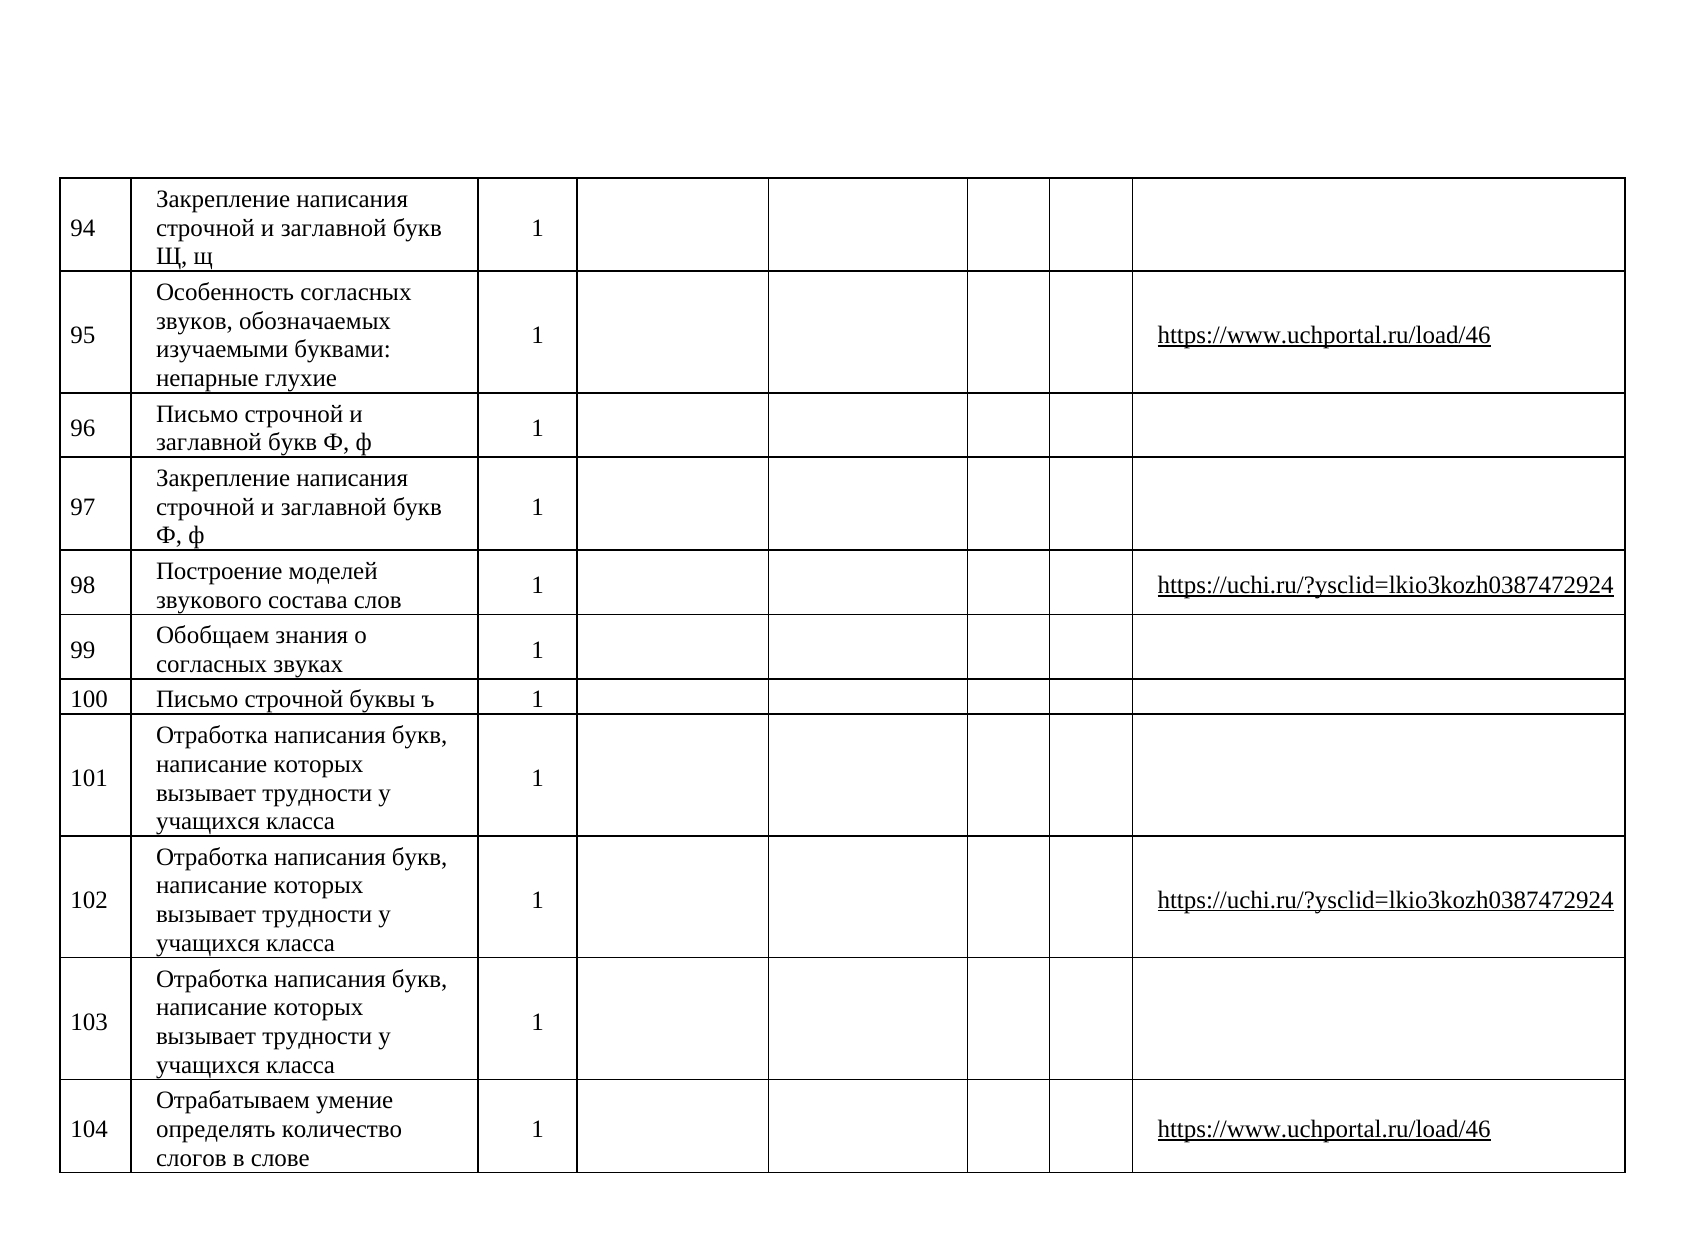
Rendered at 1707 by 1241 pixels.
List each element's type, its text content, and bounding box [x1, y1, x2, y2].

table_cell 1 [479, 615, 576, 678]
table_cell [1050, 680, 1132, 713]
table_cell [968, 615, 1049, 678]
table_cell [578, 1080, 768, 1172]
table_cell Отработка написания букв, написание которых вызывает трудности у учащихся класса [132, 837, 477, 957]
table_cell [1133, 179, 1624, 270]
table_cell [769, 1080, 967, 1172]
table_cell Отработка написания букв, написание которых вызывает трудности у учащихся класса [132, 715, 477, 835]
table_cell [578, 680, 768, 713]
table_cell [1133, 458, 1624, 549]
table_cell 96 [61, 394, 130, 456]
table_cell [769, 272, 967, 392]
table_cell [578, 179, 768, 270]
table_cell [968, 394, 1049, 456]
table_cell 1 [479, 394, 576, 456]
table_cell [968, 1080, 1049, 1172]
table_cell [1050, 551, 1132, 613]
table_cell [578, 394, 768, 456]
table_cell [769, 958, 967, 1079]
table_cell Отработка написания букв, написание которых вызывает трудности у учащихся класса [132, 958, 477, 1079]
table_cell Отрабатываем умение определять количество слогов в слове [132, 1080, 477, 1172]
table_cell [1133, 394, 1624, 456]
table_cell https://uchi.ru/?ysclid=lkio3kozh0387472924 [1133, 837, 1624, 957]
table_cell [1050, 179, 1132, 270]
table_cell Письмо строчной буквы ъ [132, 680, 477, 713]
table_cell [769, 837, 967, 957]
table_cell [769, 458, 967, 549]
table_cell [968, 958, 1049, 1079]
table_cell [578, 458, 768, 549]
table_cell [1050, 958, 1132, 1079]
table_cell Закрепление написания строчной и заглавной букв Щ, щ [132, 179, 477, 270]
table_cell 1 [479, 837, 576, 957]
table_cell [1133, 615, 1624, 678]
table_cell Обобщаем знания о согласных звуках [132, 615, 477, 678]
table_cell 95 [61, 272, 130, 392]
table_cell 99 [61, 615, 130, 678]
table_cell [1050, 458, 1132, 549]
table_cell [968, 837, 1049, 957]
table_cell [578, 958, 768, 1079]
table_cell [1050, 394, 1132, 456]
table_cell 103 [61, 958, 130, 1079]
table_cell [769, 680, 967, 713]
table_cell [1133, 958, 1624, 1079]
table_cell [968, 680, 1049, 713]
table_cell [578, 837, 768, 957]
table_cell [769, 715, 967, 835]
table_cell https://www.uchportal.ru/load/46 [1133, 1080, 1624, 1172]
table_cell 1 [479, 179, 576, 270]
table_cell [1050, 715, 1132, 835]
table_cell [1050, 1080, 1132, 1172]
table_cell 97 [61, 458, 130, 549]
table_cell [1133, 680, 1624, 713]
table_cell 1 [479, 1080, 576, 1172]
table_cell Письмо строчной и заглавной букв Ф, ф [132, 394, 477, 456]
table_cell [968, 715, 1049, 835]
table_cell 104 [61, 1080, 130, 1172]
table_cell [968, 179, 1049, 270]
table_cell Построение моделей звукового состава слов [132, 551, 477, 613]
table_cell 1 [479, 458, 576, 549]
table_cell [769, 394, 967, 456]
table_cell [578, 615, 768, 678]
table_cell https://www.uchportal.ru/load/46 [1133, 272, 1624, 392]
table_cell https://uchi.ru/?ysclid=lkio3kozh0387472924 [1133, 551, 1624, 613]
table_cell [578, 551, 768, 613]
table_cell [578, 272, 768, 392]
table_cell 1 [479, 715, 576, 835]
table_cell [1050, 837, 1132, 957]
table_cell 98 [61, 551, 130, 613]
table_cell [578, 715, 768, 835]
table_cell [769, 179, 967, 270]
table_cell [1050, 615, 1132, 678]
table_cell 101 [61, 715, 130, 835]
table_cell Особенность согласных звуков, обозначаемых изучаемыми буквами: непарные глухие [132, 272, 477, 392]
table_cell [968, 551, 1049, 613]
table_cell 94 [61, 179, 130, 270]
table_cell [968, 458, 1049, 549]
table_cell 1 [479, 272, 576, 392]
table_cell 1 [479, 680, 576, 713]
table_cell [1133, 715, 1624, 835]
table_cell [968, 272, 1049, 392]
table_cell [1050, 272, 1132, 392]
table_cell 1 [479, 551, 576, 613]
table_cell 102 [61, 837, 130, 957]
table_cell [769, 551, 967, 613]
table_cell [769, 615, 967, 678]
table_cell Закрепление написания строчной и заглавной букв Ф, ф [132, 458, 477, 549]
table_cell 1 [479, 958, 576, 1079]
table_cell 100 [61, 680, 130, 713]
